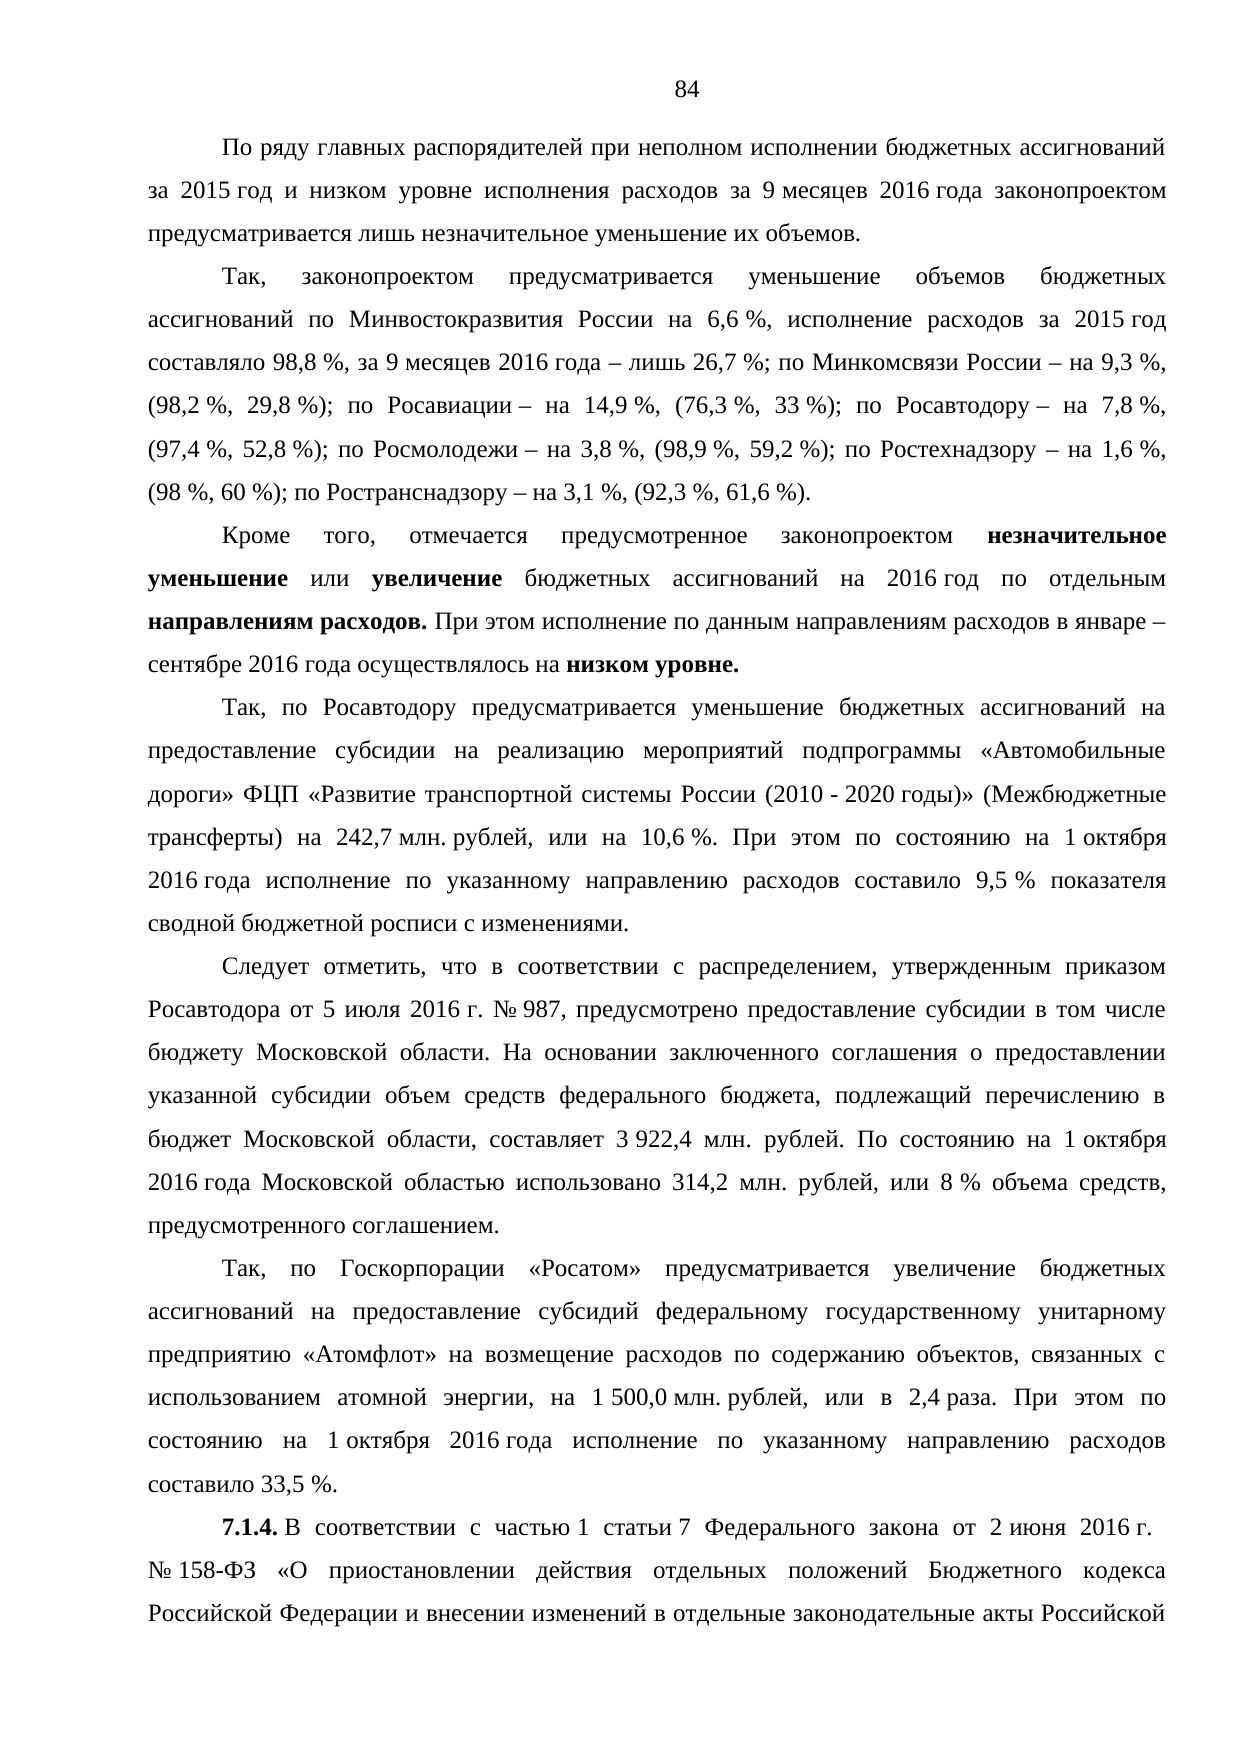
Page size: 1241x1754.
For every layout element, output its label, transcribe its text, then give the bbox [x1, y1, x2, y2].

text Следует отметить, что в соответствии с распределением, утвержденным приказом Росавтодора от 5 июля 2016 г. № 987, предусмотрено предоставление субсидии в том числе бюджету Московской области. На основании заключенного соглашения о предоставлении указанной субсидии объем средств федерального бюджета, подлежащий перечислению в бюджет Московской области, составляет 3 922,4 млн. рублей. По состоянию на 1 октября 2016 года Московской областью использовано 314,2 млн. рублей, или 8 % объема средств, предусмотренного соглашением. [148, 951, 1167, 1239]
text Кроме того, отмечается предусмотренное законопроектом незначительное уменьшение или увеличение бюджетных ассигнований на 2016 год по отдельным направлениям расходов. При этом исполнение по данным направлениям расходов в январе – сентябре 2016 года осуществлялось на низком уровне. [148, 520, 1167, 678]
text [148, 1512, 1167, 1627]
text Так, по Росавтодору предусматривается уменьшение бюджетных ассигнований на предоставление субсидии на реализацию мероприятий подпрограммы «Автомобильные дороги» ФЦП «Развитие транспортной системы России (2010 - 2020 годы)» (Межбюджетные трансферты) на 242,7 млн. рублей, или на 10,6 %. При этом по состоянию на 1 октября 2016 года исполнение по указанному направлению расходов составило 9,5 % показателя сводной бюджетной росписи с изменениями. [148, 692, 1167, 937]
text По ряду главных распорядителей при неполном исполнении бюджетных ассигнований за 2015 год и низком уровне исполнения расходов за 9 месяцев 2016 года законопроектом предусматривается лишь незначительное уменьшение их объемов. [148, 132, 1167, 247]
text Так, по Госкорпорации «Росатом» предусматривается увеличение бюджетных ассигнований на предоставление субсидий федеральному государственному унитарному предприятию «Атомфлот» на возмещение расходов по содержанию объектов, связанных с использованием атомной энергии, на 1 500,0 млн. рублей, или в 2,4 раза. При этом по состоянию на 1 октября 2016 года исполнение по указанному направлению расходов составило 33,5 %. [148, 1253, 1167, 1497]
text Так, законопроектом предусматривается уменьшение объемов бюджетных ассигнований по Минвостокразвития России на 6,6 %, исполнение расходов за 2015 год составляло 98,8 %, за 9 месяцев 2016 года – лишь 26,7 %; по Минкомсвязи России – на 9,3 %, (98,2 %, 29,8 %); по Росавиации – на 14,9 %, (76,3 %, 33 %); по Росавтодору – на 7,8 %, (97,4 %, 52,8 %); по Росмолодежи – на 3,8 %, (98,9 %, 59,2 %); по Ростехнадзору – на 1,6 %, (98 %, 60 %); по Ространснадзору – на 3,1 %, (92,3 %, 61,6 %). [148, 261, 1167, 506]
